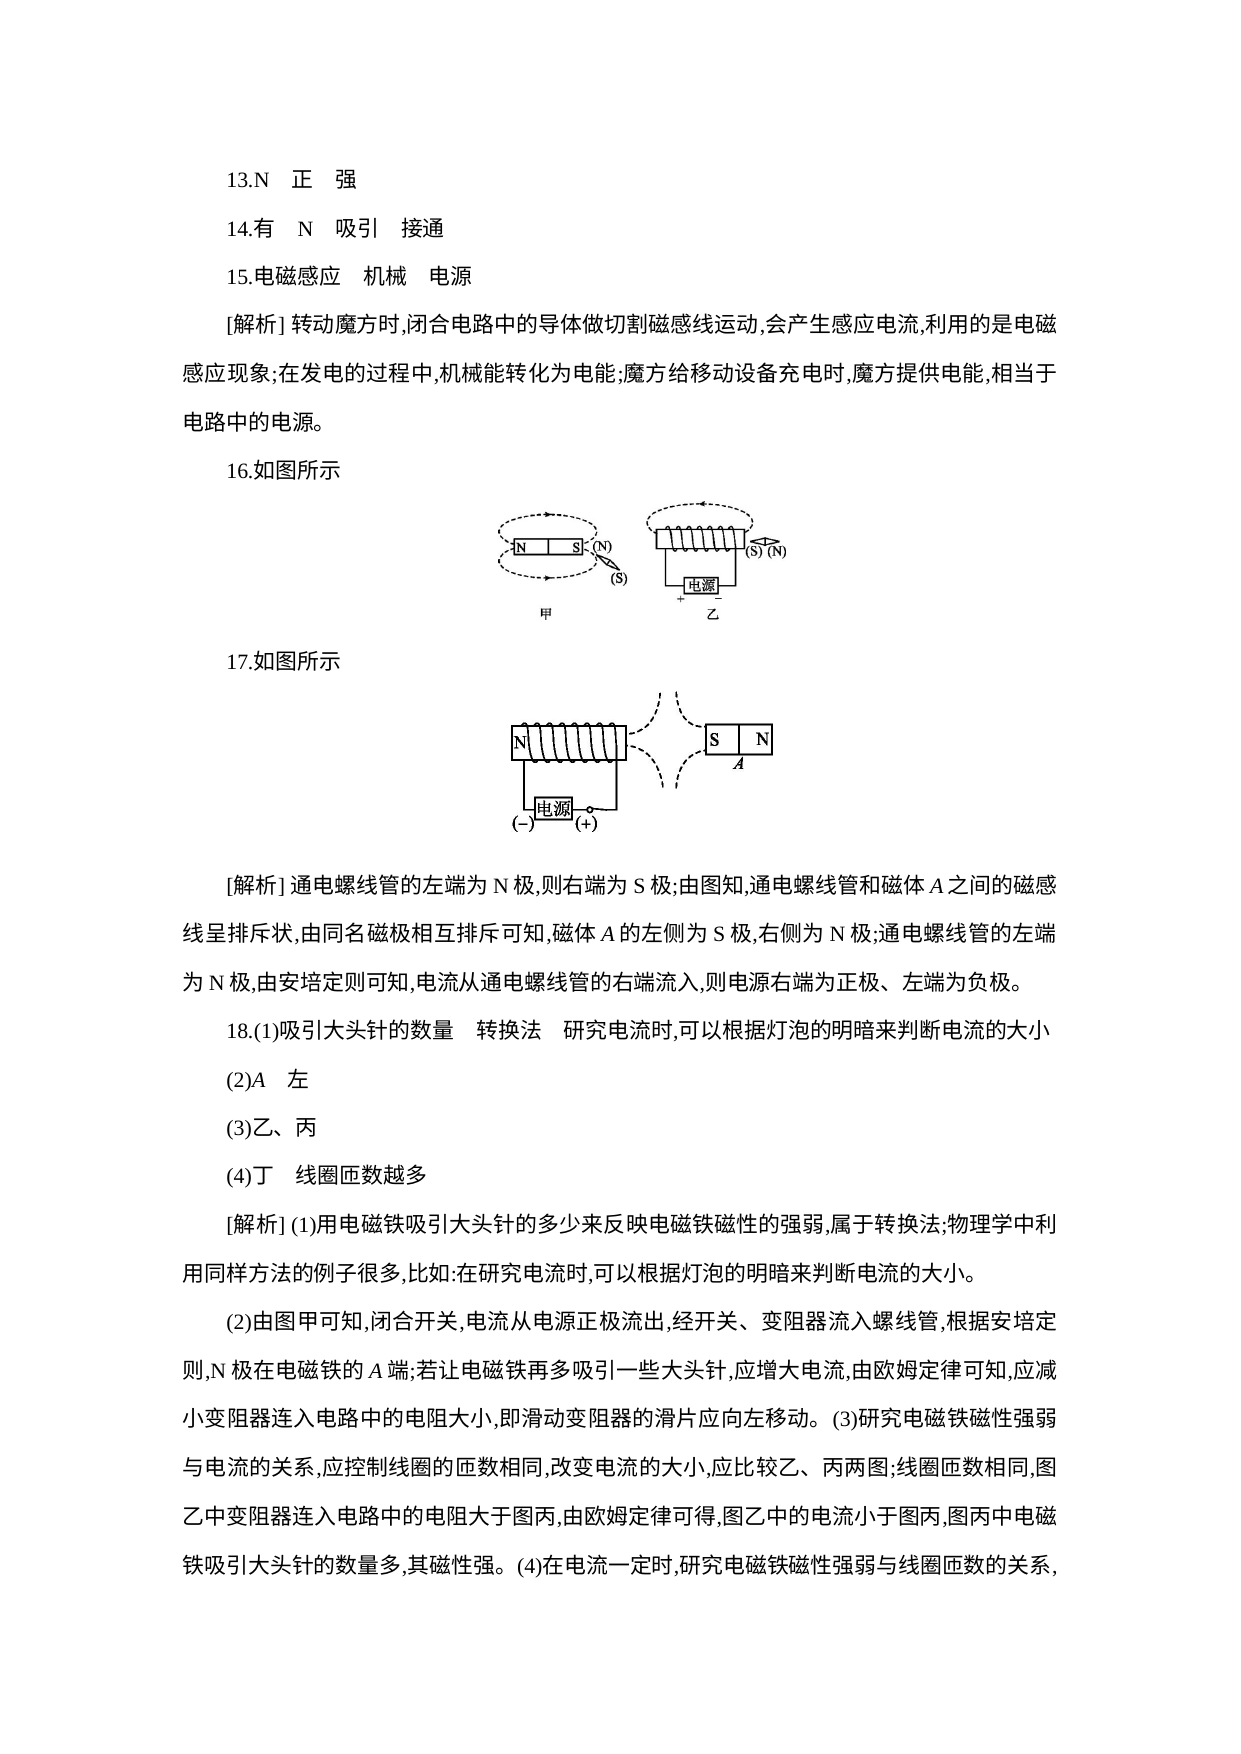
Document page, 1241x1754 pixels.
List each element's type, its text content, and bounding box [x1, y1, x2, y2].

text 16.如图所示 [182, 453, 1058, 485]
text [182, 1303, 1058, 1580]
text 13.N 正 强 [182, 162, 1058, 194]
text (4)丁 线圈匝数越多 [182, 1158, 1058, 1191]
text 15.电磁感应 机械 电源 [182, 259, 1058, 291]
text [解析] 转动魔方时,闭合电路中的导体做切割磁感线运动,会产生感应电流,利用的是电磁感应现象;在发电的过程中,机械能转化为电能;魔方给移动设备充电时,魔方提供电能,相当于电路中的电源。 [182, 307, 1058, 437]
text [解析] 通电螺线管的左端为N极,则右端为S极;由图知,通电螺线管和磁体A之间的磁感线呈排斥状,由同名磁极相互排斥可知,磁体A的左侧为S极,右侧为N极;通电螺线管的左端为N极,由安培定则可知,电流从通电螺线管的右端流入,则电源右端为正极、左端为负极。 [182, 867, 1058, 997]
text 17.如图所示 [182, 644, 1058, 676]
text 14.有 N 吸引 接通 [182, 210, 1058, 243]
text (2)A 左 [182, 1061, 1058, 1094]
text 18.(1)吸引大头针的数量 转换法 研究电流时,可以根据灯泡的明暗来判断电流的大小 [182, 1013, 1058, 1046]
text [解析] (1)用电磁铁吸引大头针的多少来反映电磁铁磁性的强弱,属于转换法;物理学中利用同样方法的例子很多,比如:在研究电流时,可以根据灯泡的明暗来判断电流的大小。 [182, 1206, 1058, 1288]
picture [511, 691, 773, 832]
text (3)乙、丙 [182, 1110, 1058, 1142]
picture [498, 501, 786, 620]
